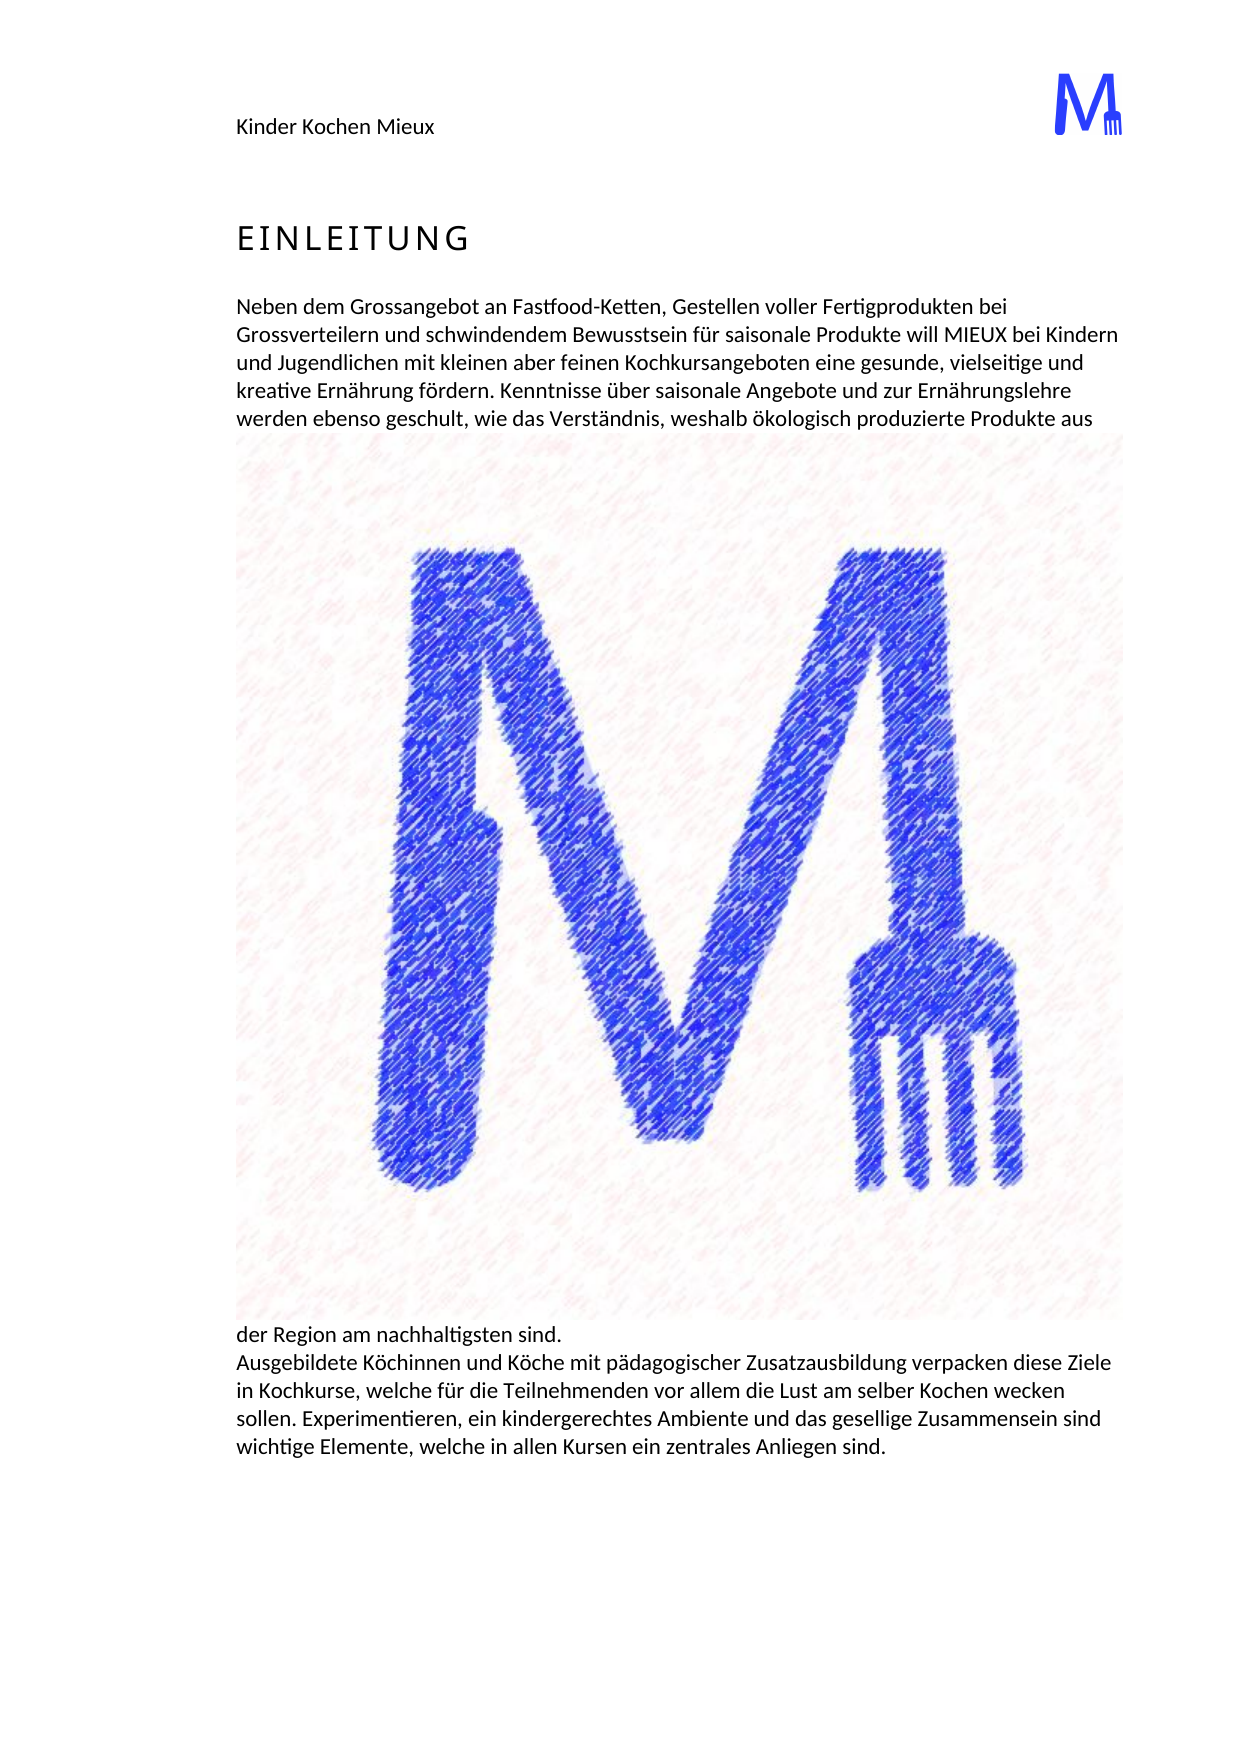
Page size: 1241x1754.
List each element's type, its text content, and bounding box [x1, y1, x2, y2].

text Neben dem Grossangebot an Fastfood-Ketten, Gestellen voller Fertigprodukten bei Grossverteilern und schwindendem Bewusstsein für saisonale Produkte will MIEUX bei Kindern und Jugendlichen mit kleinen aber feinen Kochkursangeboten eine gesunde, vielseitige und kreative Ernährung fördern. Kenntnisse über saisonale Angebote und zur Ernährungslehre werden ebenso geschult, wie das Verständnis, weshalb ökologisch produzierte Produkte aus der Region am nachhaltigsten sind. [236, 292, 1122, 433]
picture [1054, 73, 1123, 135]
subtitle EINLEITUNG [236, 215, 1122, 260]
text Ausgebildete Köchinnen und Köche mit pädagogischer Zusatzausbildung verpacken diese Ziele in Kochkurse, welche für die Teilnehmenden vor allem die Lust am selber Kochen wecken sollen. Experimentieren, ein kindergerechtes Ambiente und das gesellige Zusammensein sind wichtige Elemente, welche in allen Kursen ein zentrales Anliegen sind. [236, 1348, 1122, 1460]
picture [236, 433, 1123, 1320]
